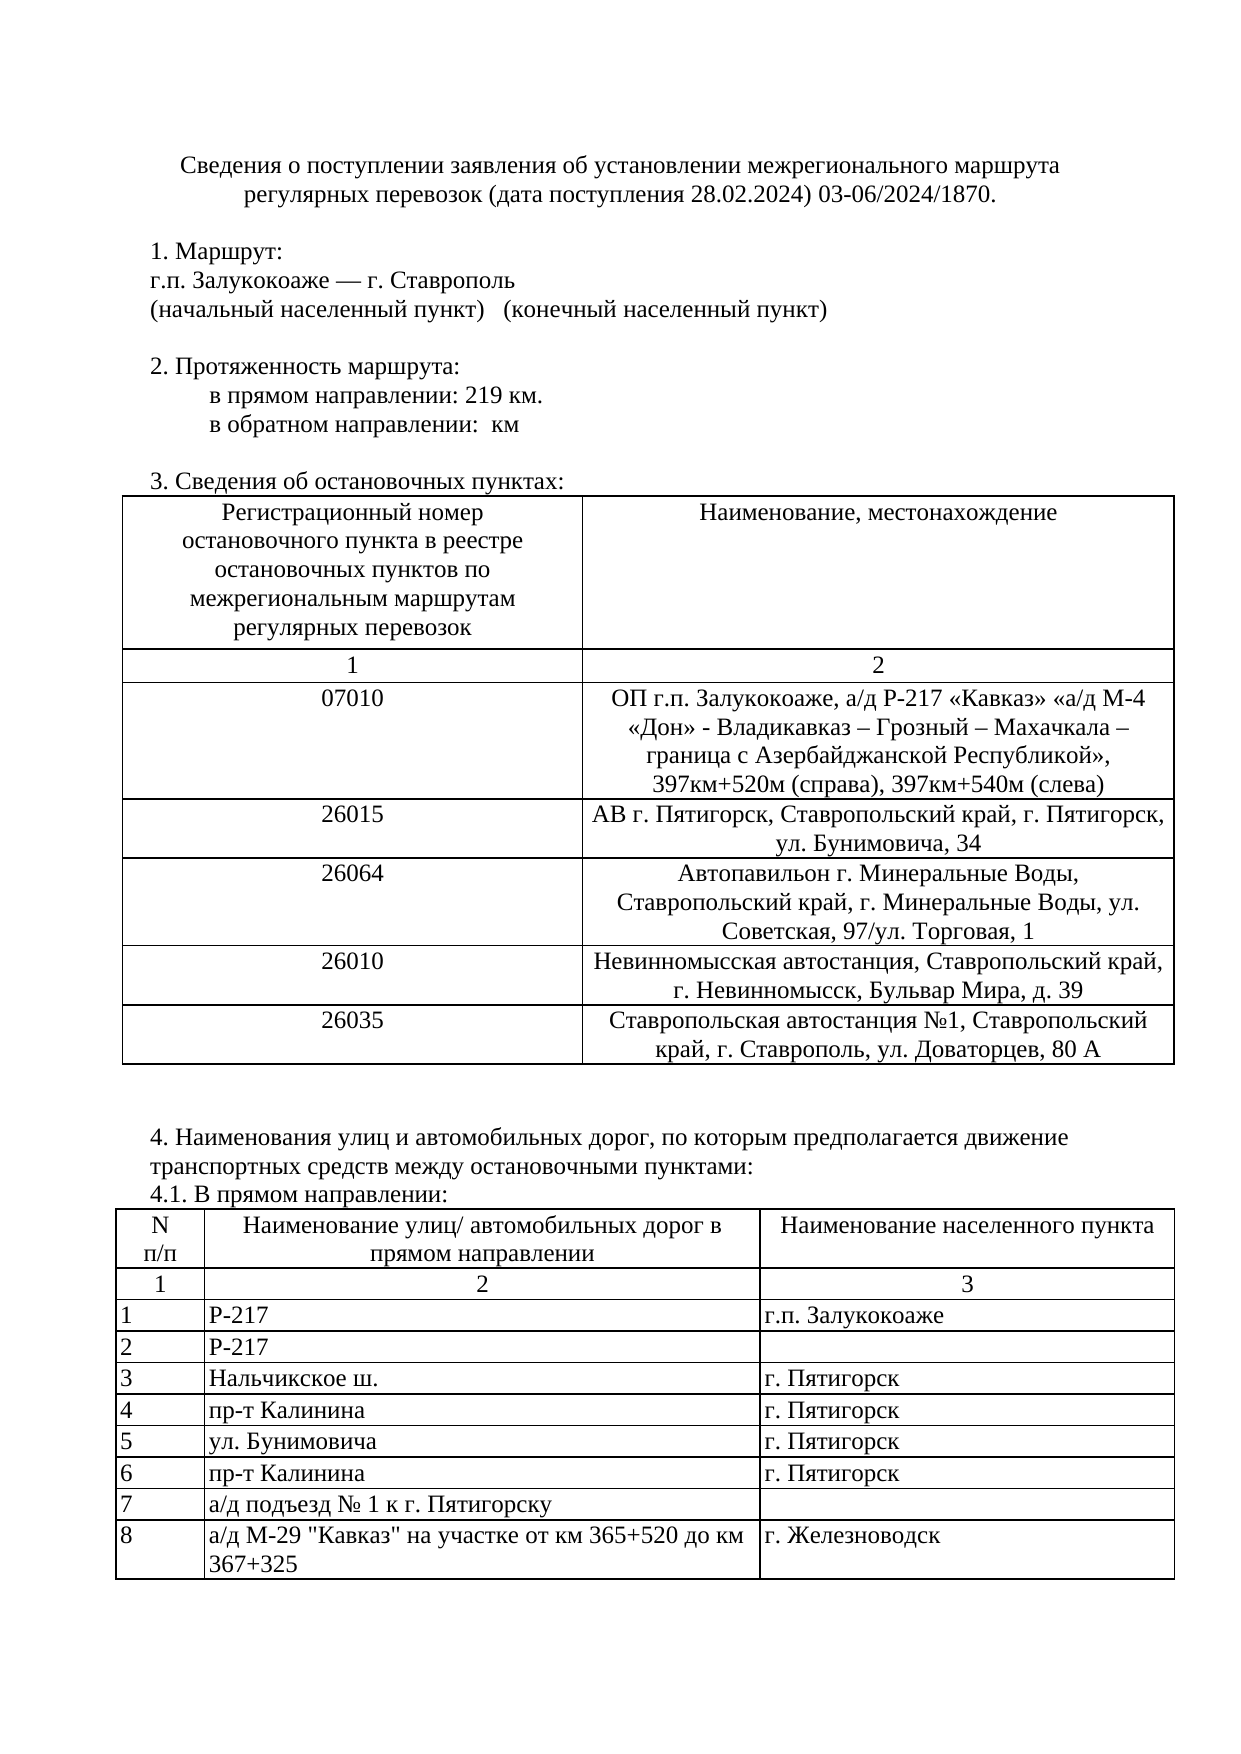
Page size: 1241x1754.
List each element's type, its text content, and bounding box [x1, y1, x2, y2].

table_cell Автопавильон г. Минеральные Воды, Ставропольский край, г. Минеральные Воды, ул. Советская, 97/ул. Торговая, 1 [583, 859, 1173, 945]
table_cell г. Пятигорск [761, 1458, 1174, 1487]
table_cell 6 [117, 1458, 204, 1487]
table_cell АВ г. Пятигорск, Ставропольский край, г. Пятигорск, ул. Бунимовича, 34 [583, 800, 1173, 857]
text 4. Наименования улиц и автомобильных дорог, по которым предполагается движение транспортных средств между остановочными пунктами: [150, 1122, 1090, 1179]
table_cell Р-217 [205, 1300, 759, 1330]
table_cell 7 [117, 1489, 204, 1519]
table_header Наименование улиц/ автомобильных дорог в прямом направлении [205, 1210, 759, 1267]
table_header Наименование, местонахождение [583, 497, 1173, 648]
table_cell Невинномысская автостанция, Ставропольский край, г. Невинномысск, Бульвар Мира, д. 39 [583, 946, 1173, 1004]
text (начальный населенный пункт) (конечный населенный пункт) [150, 294, 1090, 322]
table_cell 26064 [123, 859, 582, 945]
table_cell 26010 [123, 946, 582, 1004]
table_cell г. Пятигорск [761, 1395, 1174, 1424]
table_cell ОП г.п. Залукокоаже, а/д Р-217 «Кавказ» «а/д М-4 «Дон» - Владикавказ – Грозный – Махачкала – граница с Азербайджанской Республикой», 397км+520м (справа), 397км+540м (слева) [583, 683, 1173, 798]
table_cell 1 [123, 650, 582, 681]
table_header N п/п [117, 1210, 204, 1267]
table_cell [761, 1332, 1174, 1362]
table_cell Р-217 [205, 1332, 759, 1362]
table_cell а/д М-29 "Кавказ" на участке от км 365+520 до км 367+325 [205, 1521, 759, 1578]
table_header Наименование населенного пункта [761, 1210, 1174, 1267]
table_cell 2 [117, 1332, 204, 1362]
text Сведения о поступлении заявления об установлении межрегионального маршрута регулярных перевозок (дата поступления 28.02.2024) 03-06/2024/1870. [150, 150, 1090, 207]
table_cell ул. Бунимовича [205, 1426, 759, 1456]
table_cell [761, 1489, 1174, 1519]
table_cell 1 [117, 1300, 204, 1330]
table_cell 26015 [123, 800, 582, 857]
text г.п. Залукокоаже — г. Ставрополь [150, 265, 1090, 294]
table_cell Ставропольская автостанция №1, Ставропольский край, г. Ставрополь, ул. Доваторцев, 80 А [583, 1006, 1173, 1063]
table_cell 3 [117, 1363, 204, 1393]
table_cell г. Пятигорск [761, 1426, 1174, 1456]
text 2. Протяженность маршрута: [150, 351, 1090, 380]
text 4.1. В прямом направлении: [150, 1179, 1090, 1208]
table_cell Нальчикское ш. [205, 1363, 759, 1393]
text 1. Маршрут: [150, 236, 1090, 265]
table_cell 5 [117, 1426, 204, 1456]
text 3. Сведения об остановочных пунктах: [150, 466, 1090, 495]
table_cell 4 [117, 1395, 204, 1424]
table_cell г.п. Залукокоаже [761, 1300, 1174, 1330]
table_cell 2 [583, 650, 1173, 681]
table_cell 07010 [123, 683, 582, 798]
table_cell г. Железноводск [761, 1521, 1174, 1578]
table_cell пр-т Калинина [205, 1458, 759, 1487]
table_cell 8 [117, 1521, 204, 1578]
text в прямом направлении: 219 км. [150, 380, 1090, 409]
table_cell а/д подъезд № 1 к г. Пятигорску [205, 1489, 759, 1519]
text в обратном направлении: км [150, 409, 1090, 437]
table_cell пр-т Калинина [205, 1395, 759, 1424]
table_cell 1 [117, 1269, 204, 1299]
table_cell 3 [761, 1269, 1174, 1299]
table_cell 26035 [123, 1006, 582, 1063]
table_header Регистрационный номер остановочного пункта в реестре остановочных пунктов по межрегиональным маршрутам регулярных перевозок [123, 497, 582, 648]
table_cell 2 [205, 1269, 759, 1299]
table_cell г. Пятигорск [761, 1363, 1174, 1393]
